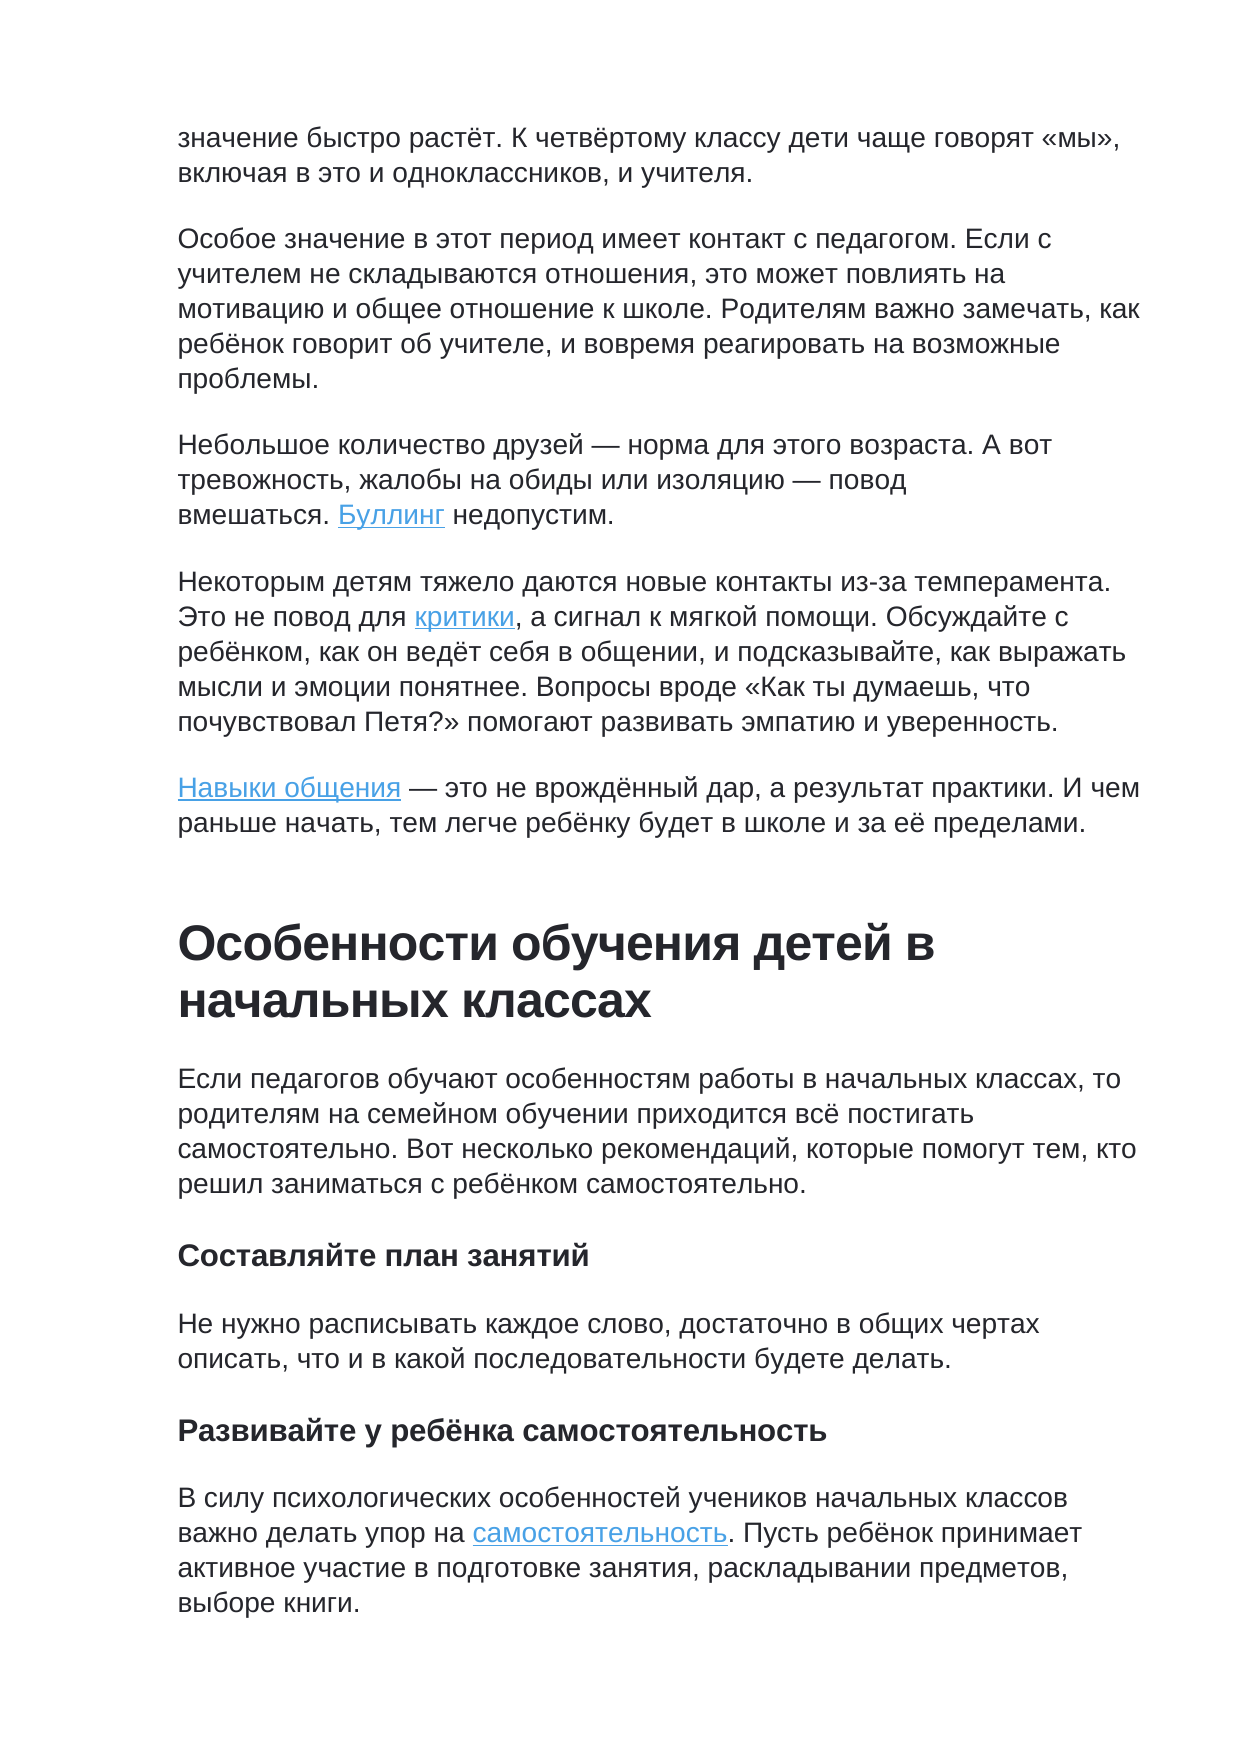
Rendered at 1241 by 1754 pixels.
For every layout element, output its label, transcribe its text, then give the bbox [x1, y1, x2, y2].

text Некоторым детям тяжело даются новые контакты из-за темперамента. Это не повод для критики, а сигнал к мягкой помощи. Обсуждайте с ребёнком, как он ведёт себя в общении, и подсказывайте, как выражать мысли и эмоции понятнее. Вопросы вроде «Как ты думаешь, что почувствовал Петя?» помогают развивать эмпатию и уверенность. [177, 562, 1152, 737]
text Особое значение в этот период имеет контакт с педагогом. Если с учителем не складываются отношения, это может повлиять на мотивацию и общее отношение к школе. Родителям важно замечать, как ребёнок говорит об учителе, и вовремя реагировать на возможные проблемы. [177, 219, 1152, 394]
text В силу психологических особенностей учеников начальных классов важно делать упор на самостоятельность. Пусть ребёнок принимает активное участие в подготовке занятия, раскладывании предметов, выборе книги. [177, 1479, 1152, 1619]
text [177, 118, 1152, 188]
text Составляйте план занятий [177, 1237, 1152, 1273]
text Не нужно расписывать каждое слово, достаточно в общих чертах описать, что и в какой последовательности будете делать. [177, 1304, 1152, 1374]
text Особенности обучения детей в начальных классах [177, 913, 1152, 1028]
text Небольшое количество друзей — норма для этого возраста. А вот тревожность, жалобы на обиды или изоляцию — повод вмешаться. Буллинг недопустим. [177, 426, 1152, 531]
text Если педагогов обучают особенностям работы в начальных классах, то родителям на семейном обучении приходится всё постигать самостоятельно. Вот несколько рекомендаций, которые помогут тем, кто решил заниматься с ребёнком самостоятельно. [177, 1059, 1152, 1199]
text Навыки общения — это не врождённый дар, а результат практики. И чем раньше начать, тем легче ребёнку будет в школе и за её пределами. [177, 768, 1152, 838]
text Развивайте у ребёнка самостоятельность [177, 1412, 1152, 1447]
